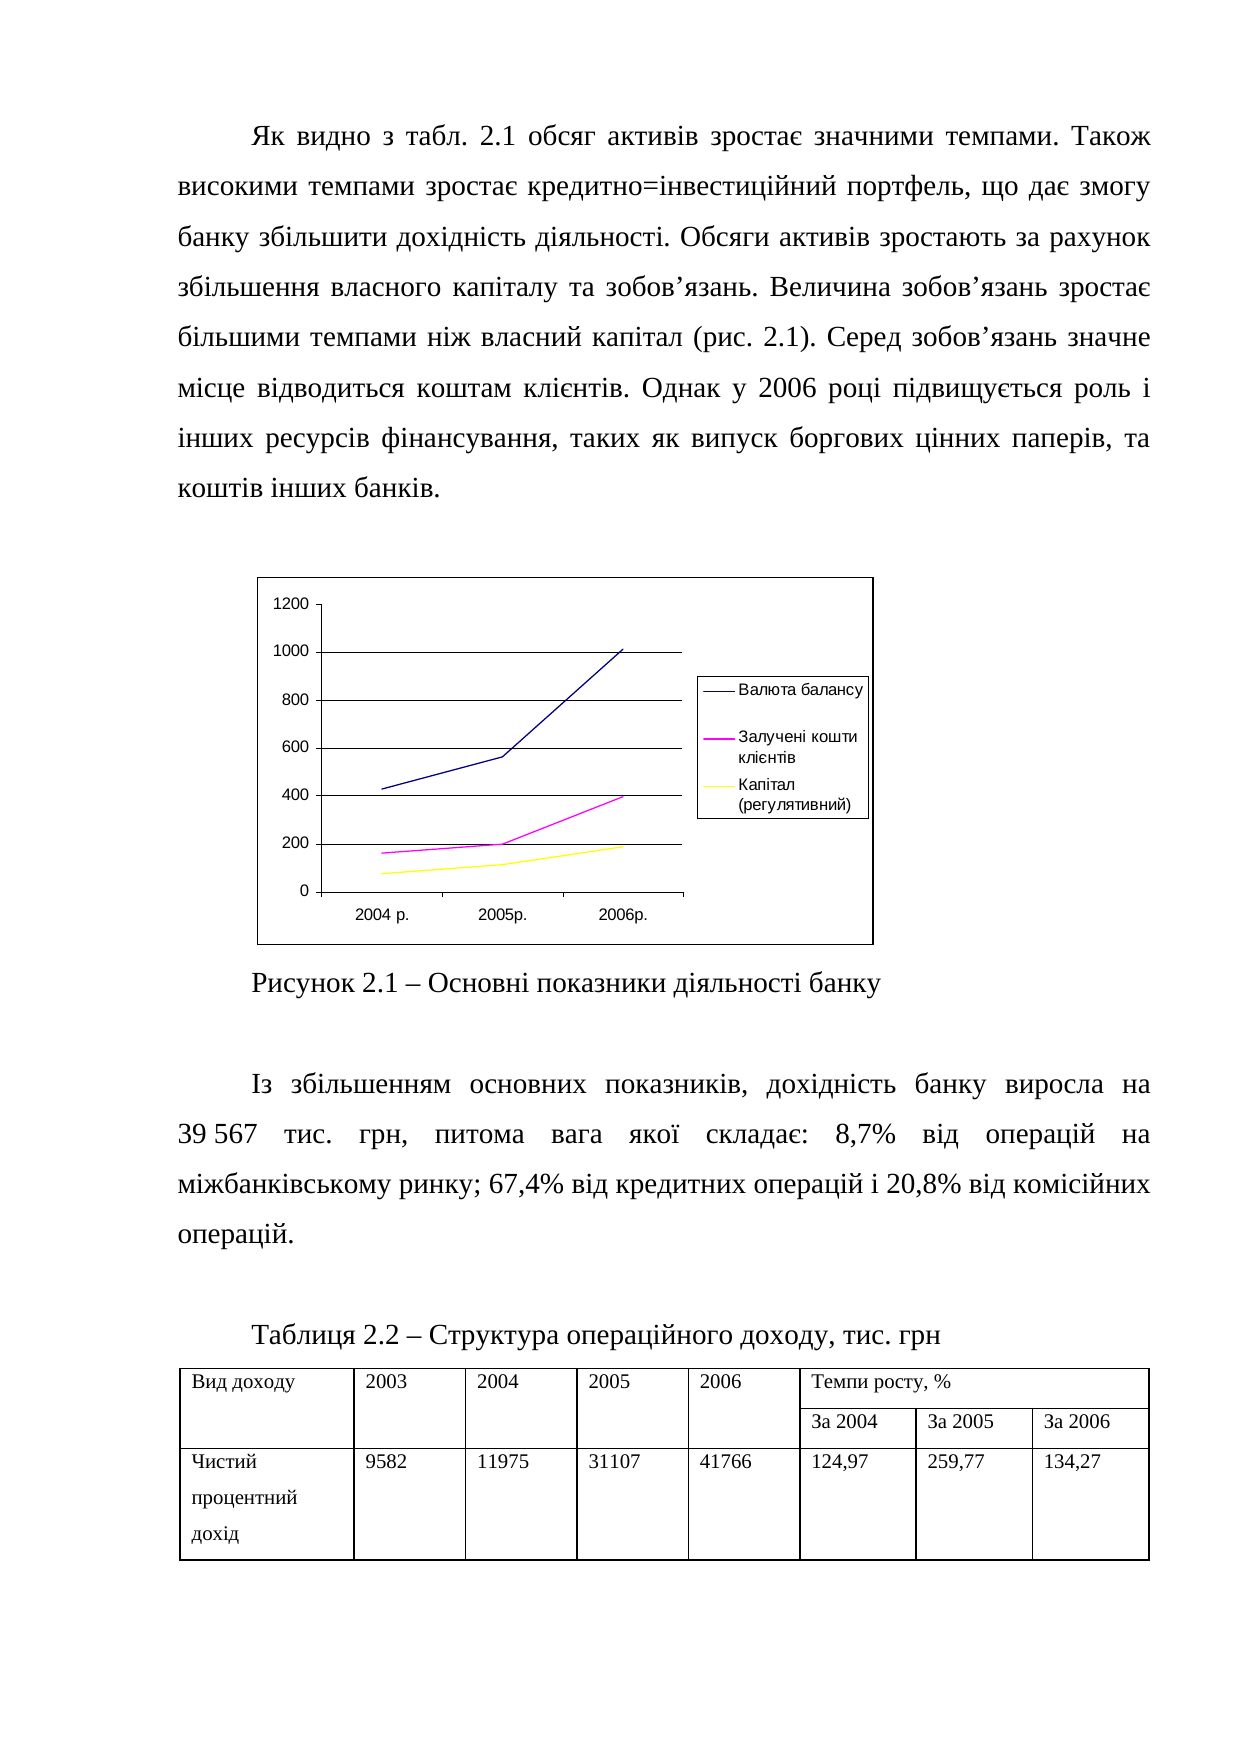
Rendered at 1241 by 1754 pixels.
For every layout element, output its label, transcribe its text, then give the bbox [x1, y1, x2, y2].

table_cell 31107 [578, 1449, 688, 1559]
text Із збільшенням основних показників, дохідність банку виросла на 39 567 тис. грн, питома вага якої складає: 8,7% від операцій на міжбанківському ринку; 67,4% від кредитних операцій і 20,8% від комісійних операцій. [177, 1066, 1152, 1250]
table_header 2006 [689, 1369, 799, 1447]
text Як видно з табл. 2.1 обсяг активів зростає значними темпами. Також високими темпами зростає кредитно=інвестиційний портфель, що дає змогу банку збільшити дохідність діяльності. Обсяги активів зростають за рахунок збільшення власного капіталу та зобов’язань. Величина зобов’язань зростає більшими темпами ніж власний капітал (рис. 2.1). Серед зобов’язань значне місце відводиться коштам клієнтів. Однак у 2006 році підвищується роль і інших ресурсів фінансування, таких як випуск боргових цінних паперів, та коштів інших банків. [177, 118, 1152, 504]
table_header 2003 [355, 1369, 465, 1447]
table_cell 41766 [689, 1449, 799, 1559]
table_header Темпи росту, % [801, 1369, 1148, 1407]
table_cell Чистий процентний дохід [181, 1449, 353, 1559]
table_cell За 2005 [917, 1409, 1032, 1447]
table_cell 259,77 [917, 1449, 1032, 1559]
table_cell 11975 [466, 1449, 576, 1559]
text Таблиця 2.2 – Структура операційного доходу, тис. грн [177, 1317, 1152, 1351]
table_header 2005 [578, 1369, 688, 1447]
table_cell 134,27 [1033, 1449, 1148, 1559]
table_cell 9582 [355, 1449, 465, 1559]
text Рисунок 2.1 – Основні показники діяльності банку [177, 965, 1152, 999]
table_cell 124,97 [801, 1449, 915, 1559]
table_header 2004 [466, 1369, 576, 1447]
table_cell За 2004 [801, 1409, 915, 1447]
table_header Вид доходу [181, 1369, 353, 1447]
table_cell За 2006 [1033, 1409, 1148, 1447]
